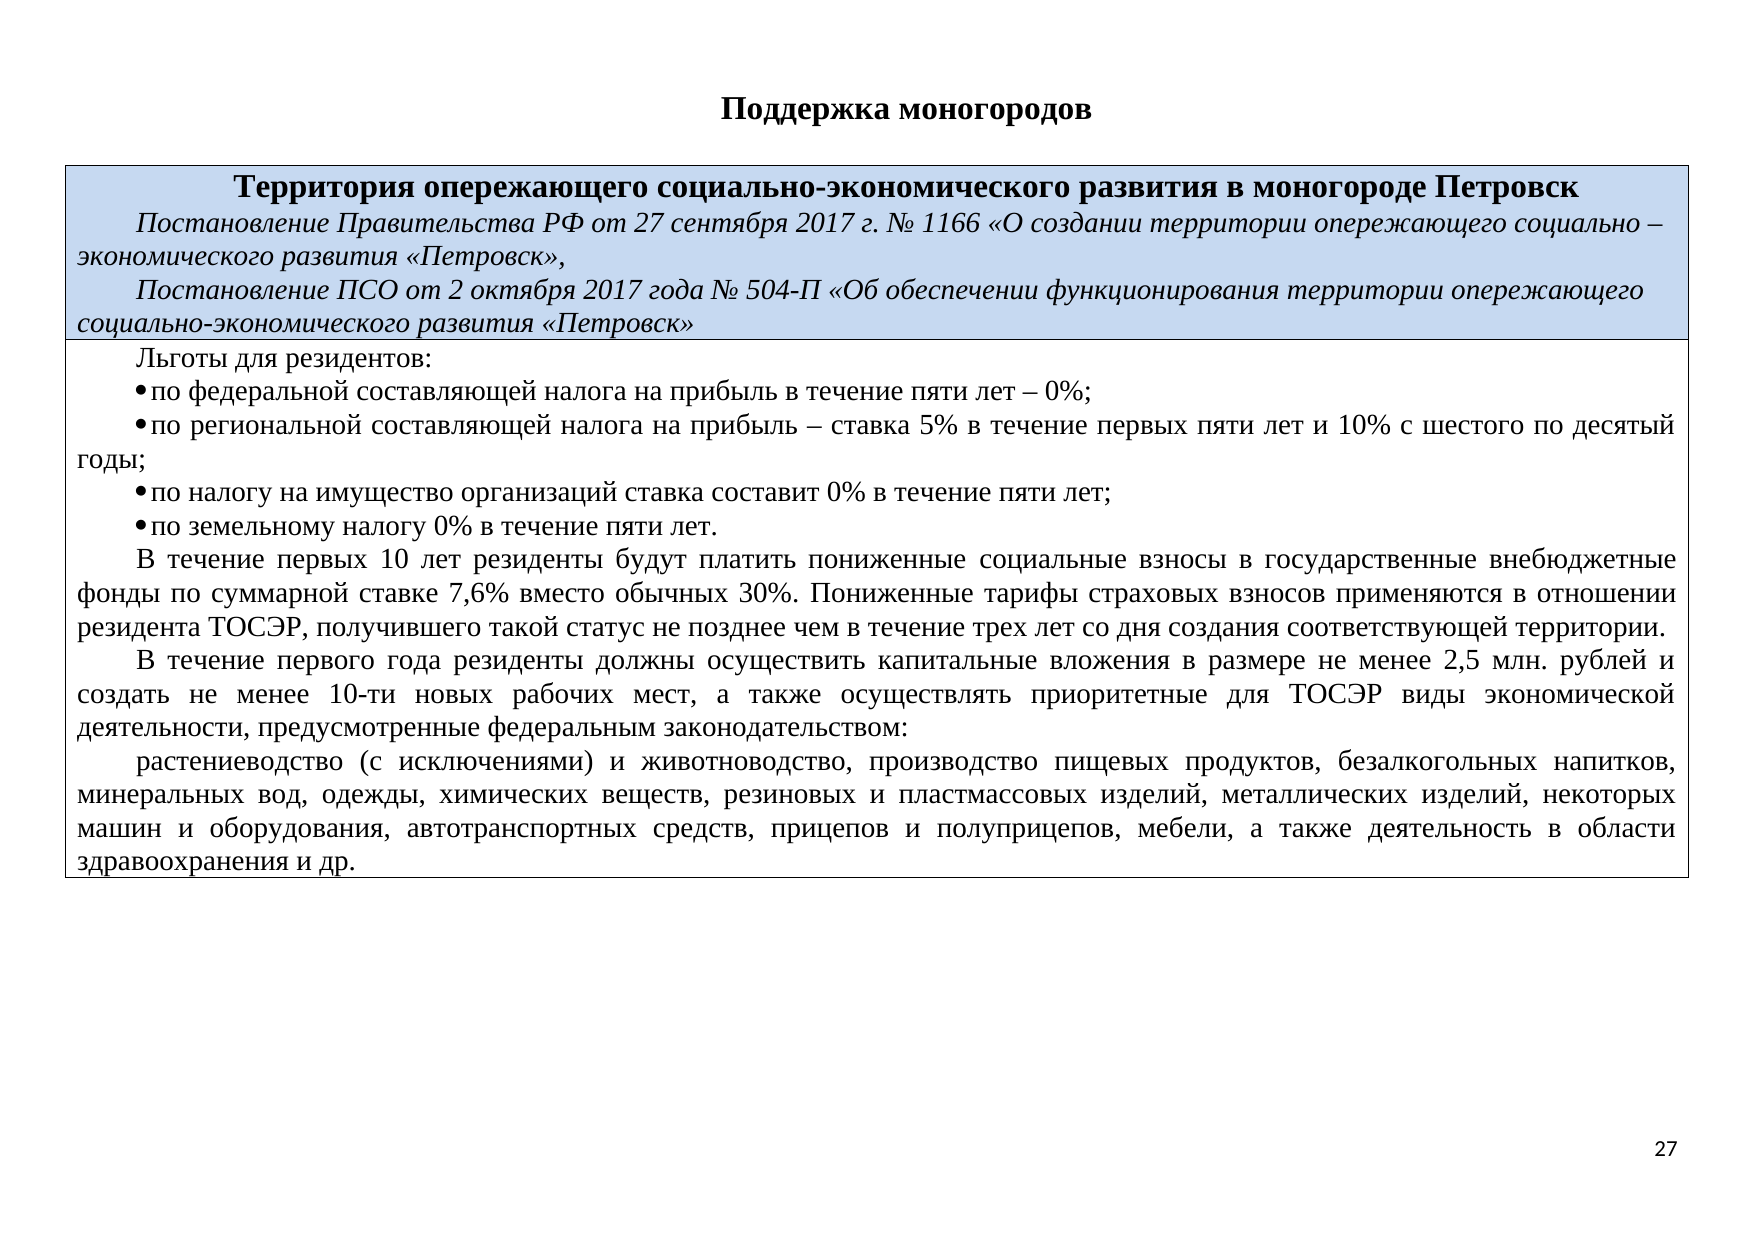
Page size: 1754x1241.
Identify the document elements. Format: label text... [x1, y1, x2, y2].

text Поддержка моногородов [77, 89, 1677, 127]
table_cell Льготы для резидентов: по федеральной составляющей налога на прибыль в течение пяти лет – 0%; по региональной составляющей налога на прибыль – ставка 5% в течение первых пяти лет и 10% с шестого по десятый годы; по налогу на имущество организаций ставка составит 0% в течение пяти лет; по земельному налогу 0% в течение пяти лет. В течение первых 10 лет резиденты будут платить пониженные социальные взносы в государственные внебюджетные фонды по суммарной ставке 7,6% вместо обычных 30%. Пониженные тарифы страховых взносов применяются в отношении резидента ТОСЭР, получившего такой статус не позднее чем в течение трех лет со дня создания соответствующей территории. В течение первого года резиденты должны осуществить капитальные вложения в размере не менее 2,5 млн. рублей и создать не менее 10-ти новых рабочих мест, а также осуществлять приоритетные для ТОСЭР виды экономической деятельности, предусмотренные федеральным законодательством: растениеводство (с исключениями) и животноводство, производство пищевых продуктов, безалкогольных напитков, минеральных вод, одежды, химических веществ, резиновых и пластмассовых изделий, металлических изделий, некоторых машин и оборудования, автотранспортных средств, прицепов и полуприцепов, мебели, а также деятельность в области здравоохранения и др. [66, 340, 1688, 877]
table_header Территория опережающего социально-экономического развития в моногороде Петровск Постановление Правительства РФ от 27 сентября 2017 г. № 1166 «О создании территории опережающего социально – экономического развития «Петровск», Постановление ПСО от 2 октября 2017 года № 504-П «Об обеспечении функционирования территории опережающего социально-экономического развития «Петровск» [66, 166, 1688, 339]
